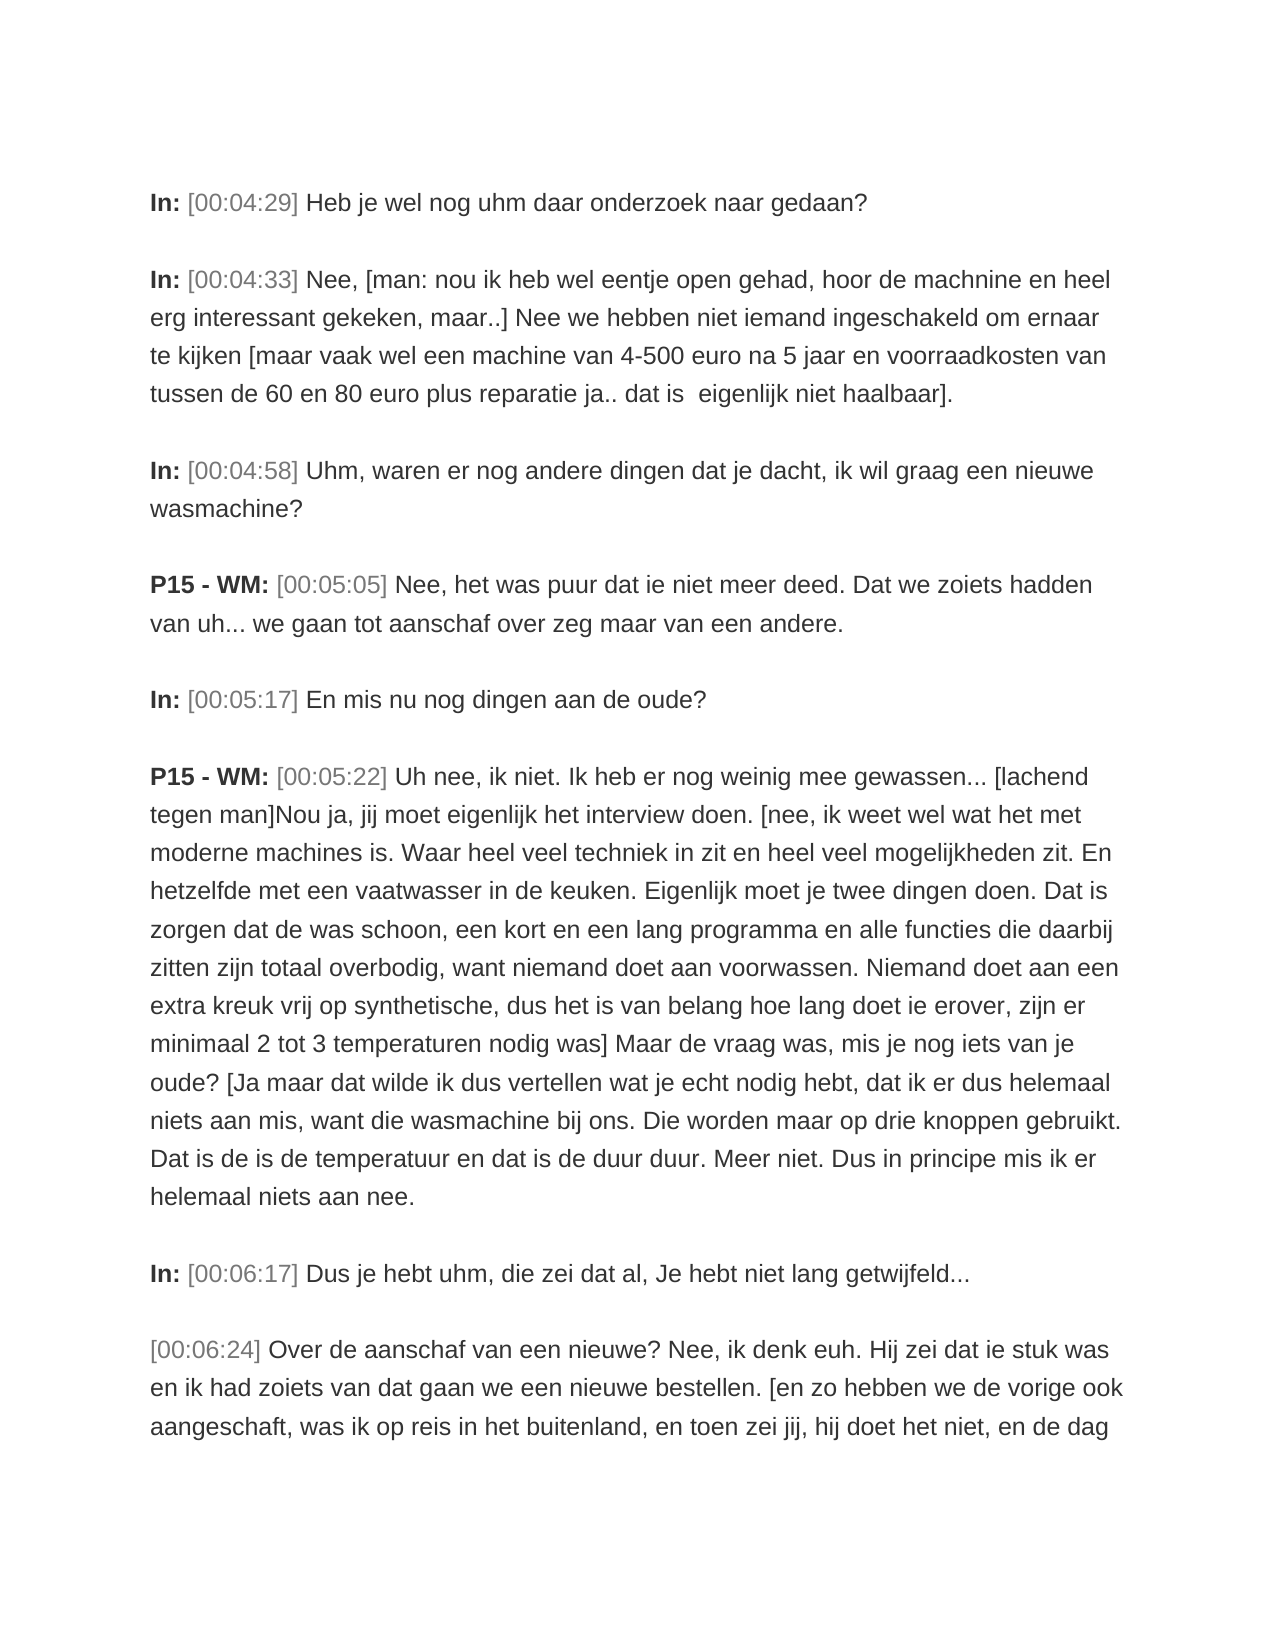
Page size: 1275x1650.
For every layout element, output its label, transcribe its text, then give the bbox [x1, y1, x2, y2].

text In: [00:04:33] Nee, [man: nou ik heb wel eentje open gehad, hoor de machnine en heel erg interessant gekeken, maar..] Nee we hebben niet iemand ingeschakeld om ernaar te kijken [maar vaak wel een machine van 4-500 euro na 5 jaar en voorraadkosten van tussen de 60 en 80 euro plus reparatie ja.. dat is eigenlijk niet haalbaar]. [150, 265, 1125, 408]
text P15 - WM: [00:05:05] Nee, het was puur dat ie niet meer deed. Dat we zoiets hadden van uh... we gaan tot aanschaf over zeg maar van een andere. [150, 571, 1125, 637]
text In: [00:05:17] En mis nu nog dingen aan de oude? [150, 685, 1125, 714]
text In: [00:04:29] Heb je wel nog uhm daar onderzoek naar gedaan? [150, 188, 1125, 217]
text P15 - WM: [00:05:22] Uh nee, ik niet. Ik heb er nog weinig mee gewassen... [lachend tegen man]Nou ja, jij moet eigenlijk het interview doen. [nee, ik weet wel wat het met moderne machines is. Waar heel veel techniek in zit en heel veel mogelijkheden zit. En hetzelfde met een vaatwasser in de keuken. Eigenlijk moet je twee dingen doen. Dat is zorgen dat de was schoon, een kort en een lang programma en alle functies die daarbij zitten zijn totaal overbodig, want niemand doet aan voorwassen. Niemand doet aan een extra kreuk vrij op synthetische, dus het is van belang hoe lang doet ie erover, zijn er minimaal 2 tot 3 temperaturen nodig was] Maar de vraag was, mis je nog iets van je oude? [Ja maar dat wilde ik dus vertellen wat je echt nodig hebt, dat ik er dus helemaal niets aan mis, want die wasmachine bij ons. Die worden maar op drie knoppen gebruikt. Dat is de is de temperatuur en dat is de duur duur. Meer niet. Dus in principe mis ik er helemaal niets aan nee. [150, 762, 1125, 1211]
text In: [00:04:58] Uhm, waren er nog andere dingen dat je dacht, ik wil graag een nieuwe wasmachine? [150, 456, 1125, 523]
text In: [00:06:17] Dus je hebt uhm, die zei dat al, Je hebt niet lang getwijfeld... [150, 1259, 1125, 1287]
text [150, 1335, 1125, 1440]
